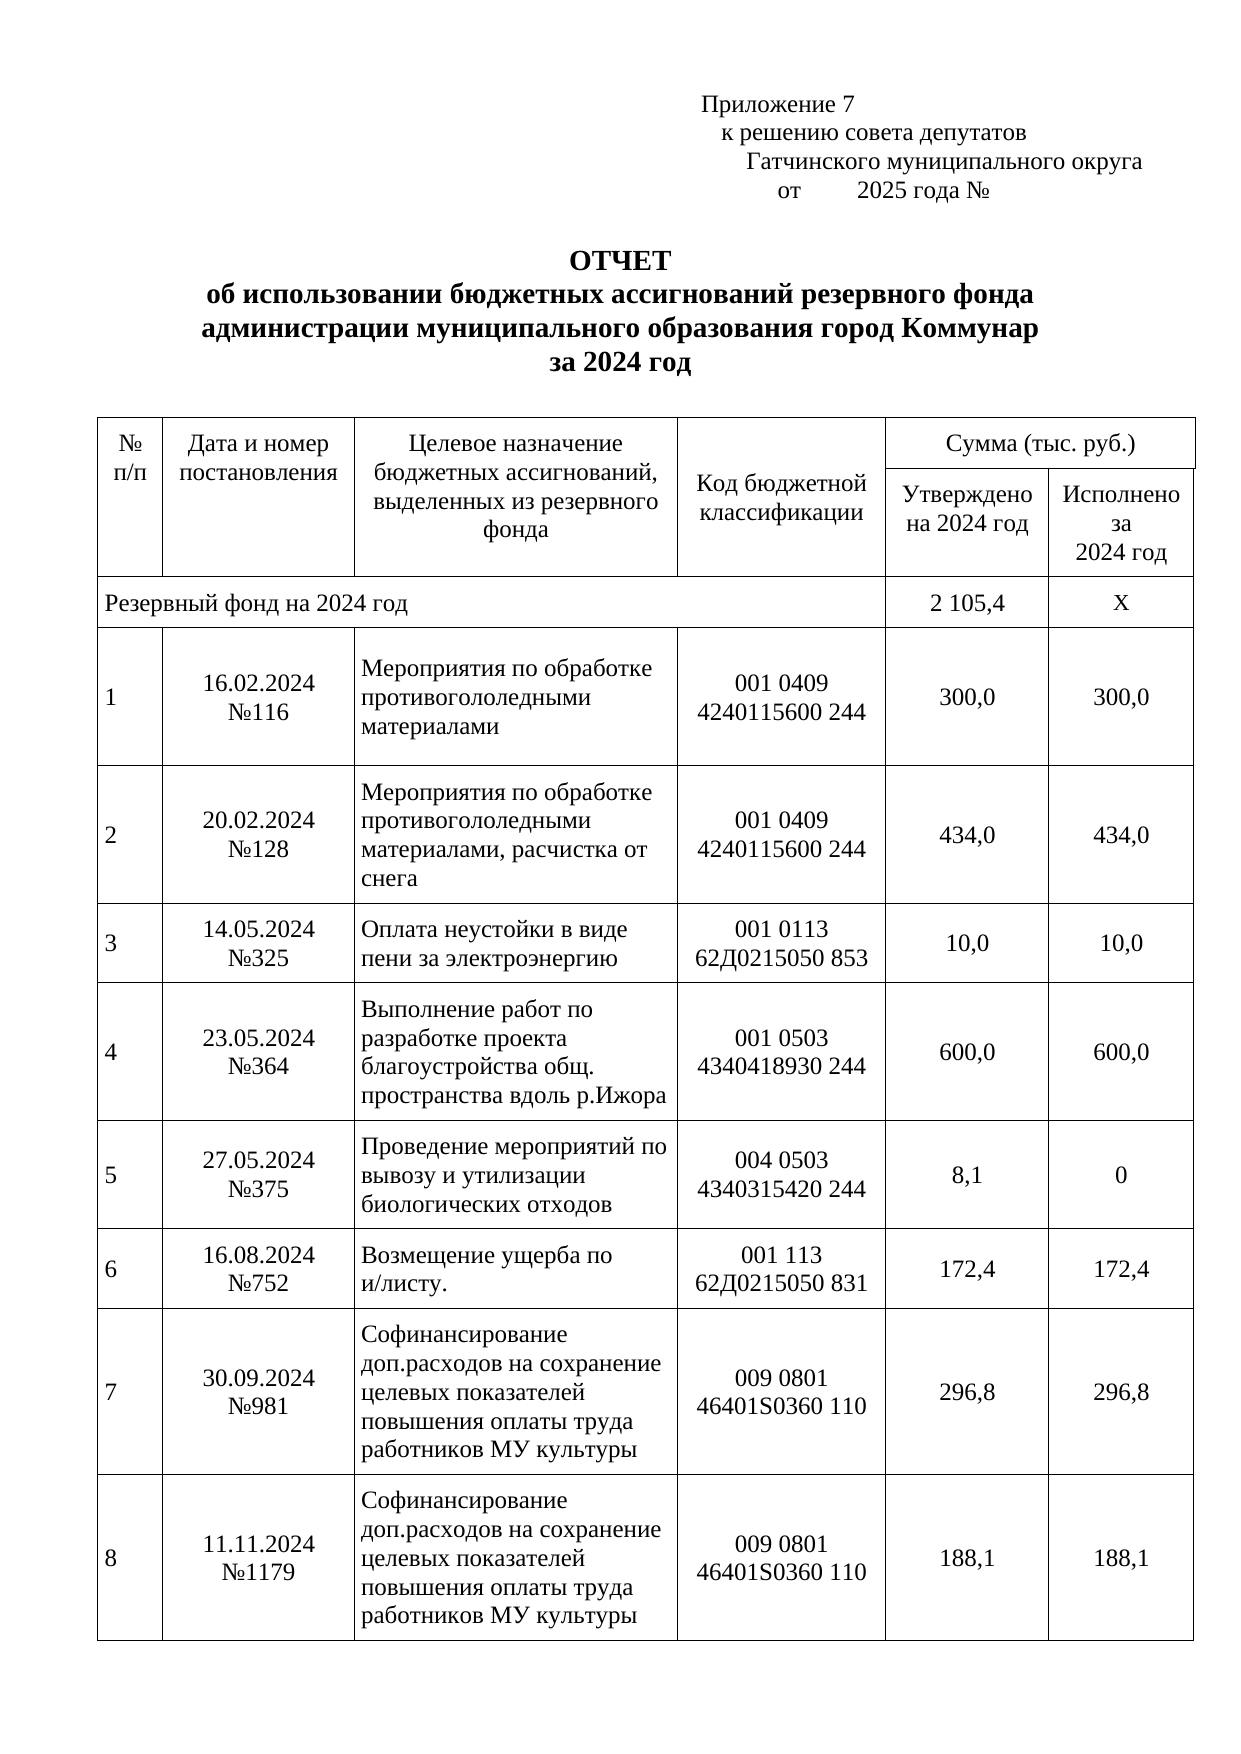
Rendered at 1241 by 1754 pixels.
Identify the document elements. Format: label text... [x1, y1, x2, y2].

table_cell 600,0 [1049, 983, 1193, 1119]
table_cell № п/п [98, 418, 162, 576]
table_cell 4 [98, 983, 162, 1119]
table_cell 004 0503 4340315420 244 [678, 1121, 885, 1228]
table_cell 7 [98, 1309, 162, 1474]
table_cell 296,8 [886, 1309, 1048, 1474]
table_cell 23.05.2024 №364 [163, 983, 354, 1119]
table_cell 434,0 [886, 766, 1048, 902]
table_cell 009 0801 46401S0360 110 [678, 1309, 885, 1474]
table_cell Проведение мероприятий по вывозу и утилизации биологических отходов [355, 1121, 677, 1228]
table_cell 8 [98, 1475, 162, 1640]
table_cell Исполнено за 2024 год [1049, 469, 1193, 576]
table_cell 001 0113 62Д0215050 853 [678, 904, 885, 982]
table_cell 20.02.2024 №128 [163, 766, 354, 902]
table_cell Целевое назначение бюджетных ассигнований, выделенных из резервного фонда [355, 418, 677, 576]
table_cell 0 [1049, 1121, 1193, 1228]
table_cell 300,0 [886, 628, 1048, 765]
table_cell 27.05.2024 №375 [163, 1121, 354, 1228]
table_cell 296,8 [1049, 1309, 1193, 1474]
table_cell 300,0 [1049, 628, 1193, 765]
table_cell Резервный фонд на 2024 год [98, 577, 885, 627]
table_cell 14.05.2024 №325 [163, 904, 354, 982]
table_cell Оплата неустойки в виде пени за электроэнергию [355, 904, 677, 982]
table_cell 16.08.2024 №752 [163, 1229, 354, 1308]
table_cell Выполнение работ по разработке проекта благоустройства общ. пространства вдоль р.Ижора [355, 983, 677, 1119]
table_cell 6 [98, 1229, 162, 1308]
table_cell 11.11.2024 №1179 [163, 1475, 354, 1640]
table_cell 172,4 [886, 1229, 1048, 1308]
table_cell 001 113 62Д0215050 831 [678, 1229, 885, 1308]
table_cell 16.02.2024 №116 [163, 628, 354, 765]
table_cell Дата и номер постановления [163, 418, 354, 576]
table_cell 172,4 [1049, 1229, 1193, 1308]
table_cell 10,0 [886, 904, 1048, 982]
table_cell 2 [98, 766, 162, 902]
table_cell Софинансирование доп.расходов на сохранение целевых показателей повышения оплаты труда работников МУ культуры [355, 1309, 677, 1474]
table_cell 3 [98, 904, 162, 982]
table_cell Софинансирование доп.расходов на сохранение целевых показателей повышения оплаты труда работников МУ культуры [355, 1475, 677, 1640]
table_cell 188,1 [1049, 1475, 1193, 1640]
table_cell 001 0503 4340418930 244 [678, 983, 885, 1119]
table_cell 5 [98, 1121, 162, 1228]
table_cell 009 0801 46401S0360 110 [678, 1475, 885, 1640]
table_cell 434,0 [1049, 766, 1193, 902]
table_cell 1 [98, 628, 162, 765]
table_cell 30.09.2024 №981 [163, 1309, 354, 1474]
table_header ОТЧЕТ об использовании бюджетных ассигнований резервного фонда администрации муниципального образования город Коммунар за 2024 год [177, 233, 1063, 417]
table_cell Х [1049, 577, 1193, 627]
table_cell Сумма (тыс. руб.) [886, 418, 1195, 468]
table_cell 001 0409 4240115600 244 [678, 766, 885, 902]
table_cell Утверждено на 2024 год [886, 469, 1048, 576]
table_cell 2 105,4 [886, 577, 1048, 627]
table_cell 188,1 [886, 1475, 1048, 1640]
table_cell 001 0409 4240115600 244 [678, 628, 885, 765]
table_cell 8,1 [886, 1121, 1048, 1228]
table_cell Возмещение ущерба по и/листу. [355, 1229, 677, 1308]
table_cell 600,0 [886, 983, 1048, 1119]
table_cell Мероприятия по обработке противогололедными материалами, расчистка от снега [355, 766, 677, 902]
table_cell 10,0 [1049, 904, 1193, 982]
table_cell Код бюджетной классификации [678, 418, 885, 576]
table_cell Мероприятия по обработке противогололедными материалами [355, 628, 677, 765]
